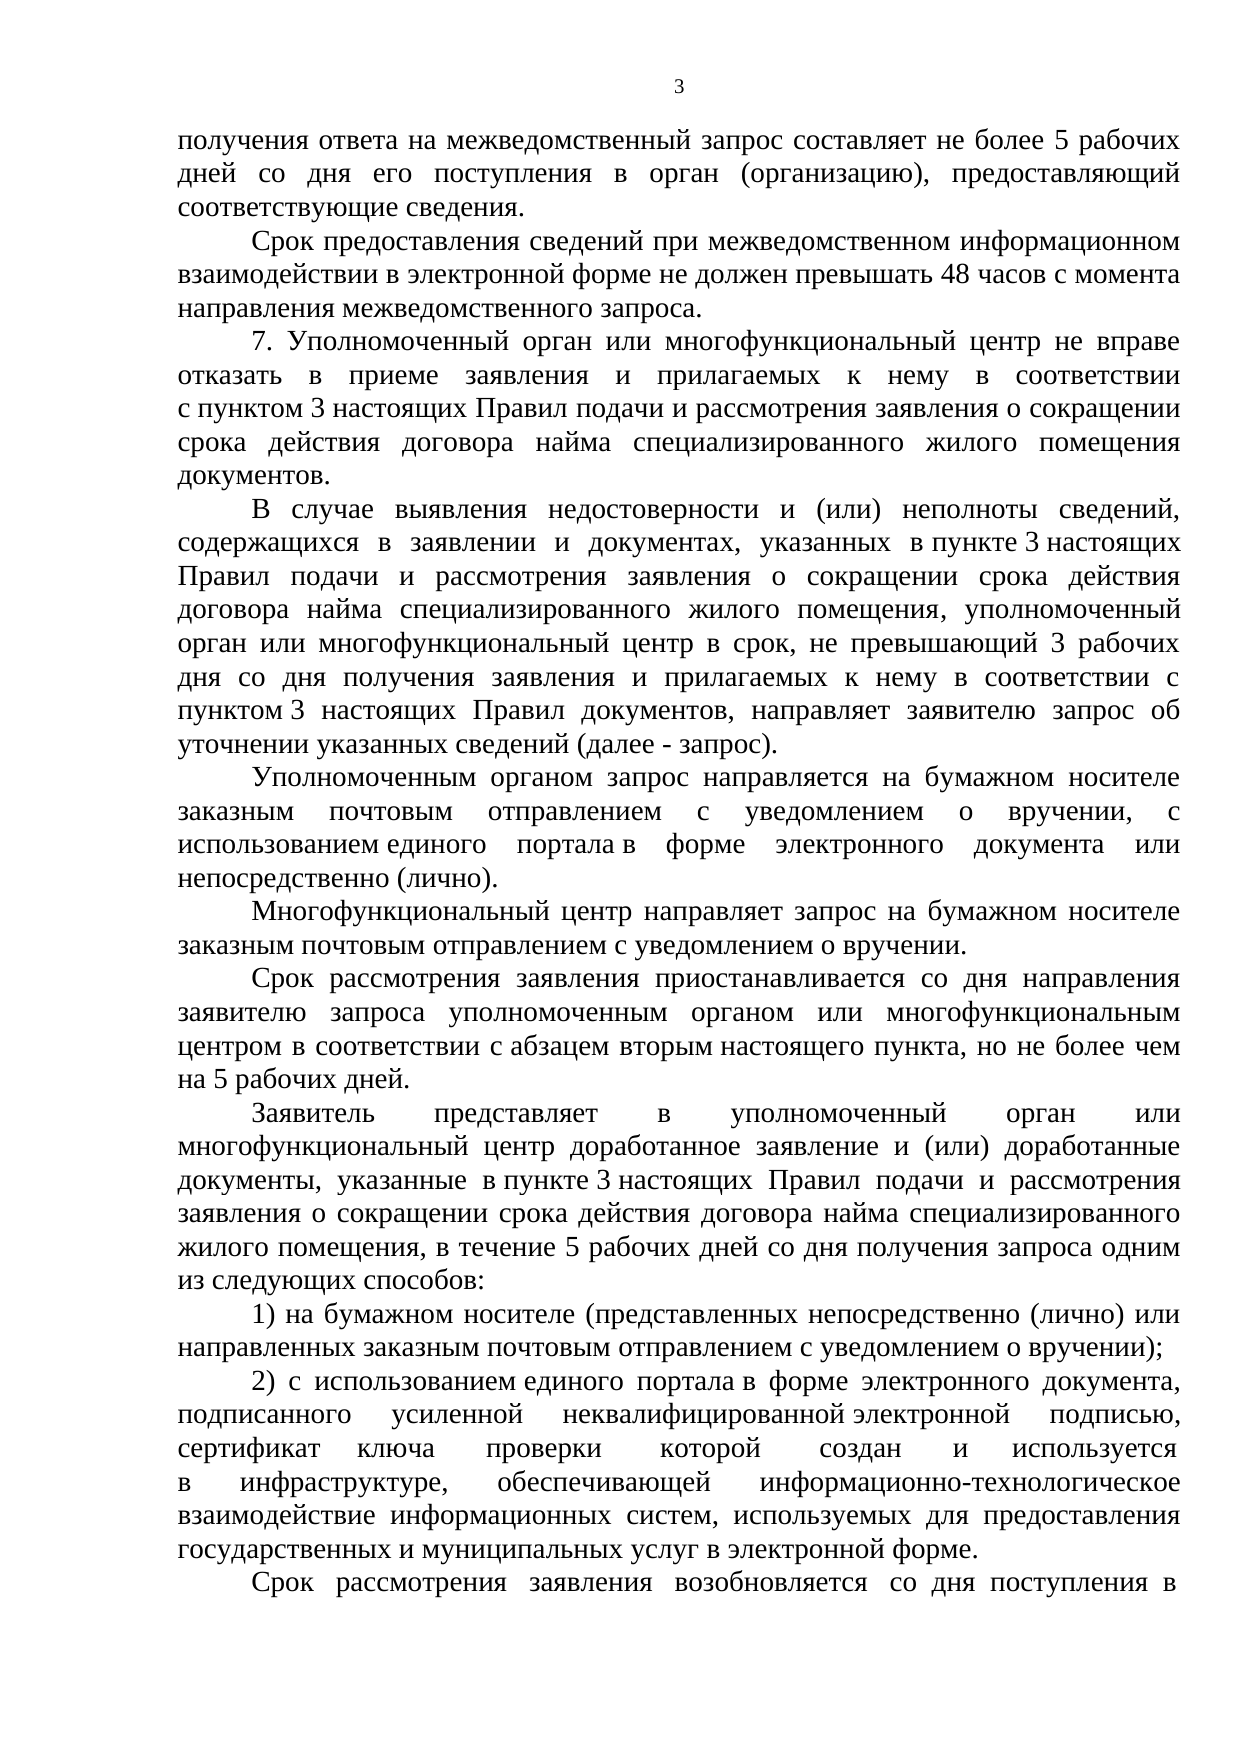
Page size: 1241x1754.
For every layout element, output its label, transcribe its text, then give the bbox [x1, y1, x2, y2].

text В случае выявления недостоверности и (или) неполноты сведений, содержащихся в заявлении и документах, указанных в пункте 3 настоящих Правил подачи и рассмотрения заявления о сокращении срока действия договора найма специализированного жилого помещения, уполномоченный орган или многофункциональный центр в срок, не превышающий 3 рабочих дня со дня получения заявления и прилагаемых к нему в соответствии с пунктом 3 настоящих Правил документов, направляет заявителю запрос об уточнении указанных сведений (далее - запрос). [177, 491, 1181, 592]
text 7. Уполномоченный орган или многофункциональный центр не вправе отказать в приеме заявления и прилагаемых к нему в соответствии с пунктом 3 настоящих Правил подачи и рассмотрения заявления о сокращении срока действия договора найма специализированного жилого помещения документов. [177, 323, 1181, 424]
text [177, 122, 1181, 223]
text Срок рассмотрения заявления возобновляется со дня поступления в [177, 1564, 1181, 1598]
text Заявитель представляет в уполномоченный орган или многофункциональный центр доработанное заявление и (или) доработанные документы, указанные в пункте 3 настоящих Правил подачи и рассмотрения заявления о сокращении срока действия договора найма специализированного жилого помещения, в течение 5 рабочих дней со дня получения запроса одним из следующих способов: [177, 1229, 1181, 1296]
text Заявитель представляет в уполномоченный орган или многофункциональный центр доработанное заявление и (или) доработанные документы, указанные в пункте 3 настоящих Правил подачи и рассмотрения заявления о сокращении срока действия договора найма специализированного жилого помещения, в течение 5 рабочих дней со дня получения запроса одним из следующих способов: [177, 1095, 1181, 1195]
text 2) с использованием единого портала в форме электронного документа, подписанного усиленной неквалифицированной электронной подписью, сертификат ключа проверки которой создан и используется в инфраструктуре, обеспечивающей информационно-технологическое взаимодействие информационных систем, используемых для предоставления государственных и муниципальных услуг в электронной форме. [177, 1363, 1181, 1564]
text 1) на бумажном носителе (представленных непосредственно (лично) или направленных заказным почтовым отправлением с уведомлением о вручении); [177, 1296, 1181, 1363]
text Многофункциональный центр направляет запрос на бумажном носителе заказным почтовым отправлением с уведомлением о вручении. [177, 893, 1181, 961]
text Уполномоченным органом запрос направляется на бумажном носителе заказным почтовым отправлением с уведомлением о вручении, с использованием единого портала в форме электронного документа или непосредственно (лично). [177, 759, 1181, 893]
text 7. Уполномоченный орган или многофункциональный центр не вправе отказать в приеме заявления и прилагаемых к нему в соответствии с пунктом 3 настоящих Правил подачи и рассмотрения заявления о сокращении срока действия договора найма специализированного жилого помещения документов. [177, 457, 1181, 491]
text Срок предоставления сведений при межведомственном информационном взаимодействии в электронной форме не должен превышать 48 часов с момента направления межведомственного запроса. [177, 223, 1181, 323]
text В случае выявления недостоверности и (или) неполноты сведений, содержащихся в заявлении и документах, указанных в пункте 3 настоящих Правил подачи и рассмотрения заявления о сокращении срока действия договора найма специализированного жилого помещения, уполномоченный орган или многофункциональный центр в срок, не превышающий 3 рабочих дня со дня получения заявления и прилагаемых к нему в соответствии с пунктом 3 настоящих Правил документов, направляет заявителю запрос об уточнении указанных сведений (далее - запрос). [177, 592, 1181, 759]
text Срок рассмотрения заявления приостанавливается со дня направления заявителю запроса уполномоченным органом или многофункциональным центром в соответствии с абзацем вторым настоящего пункта, но не более чем на 5 рабочих дней. [177, 961, 1181, 1095]
